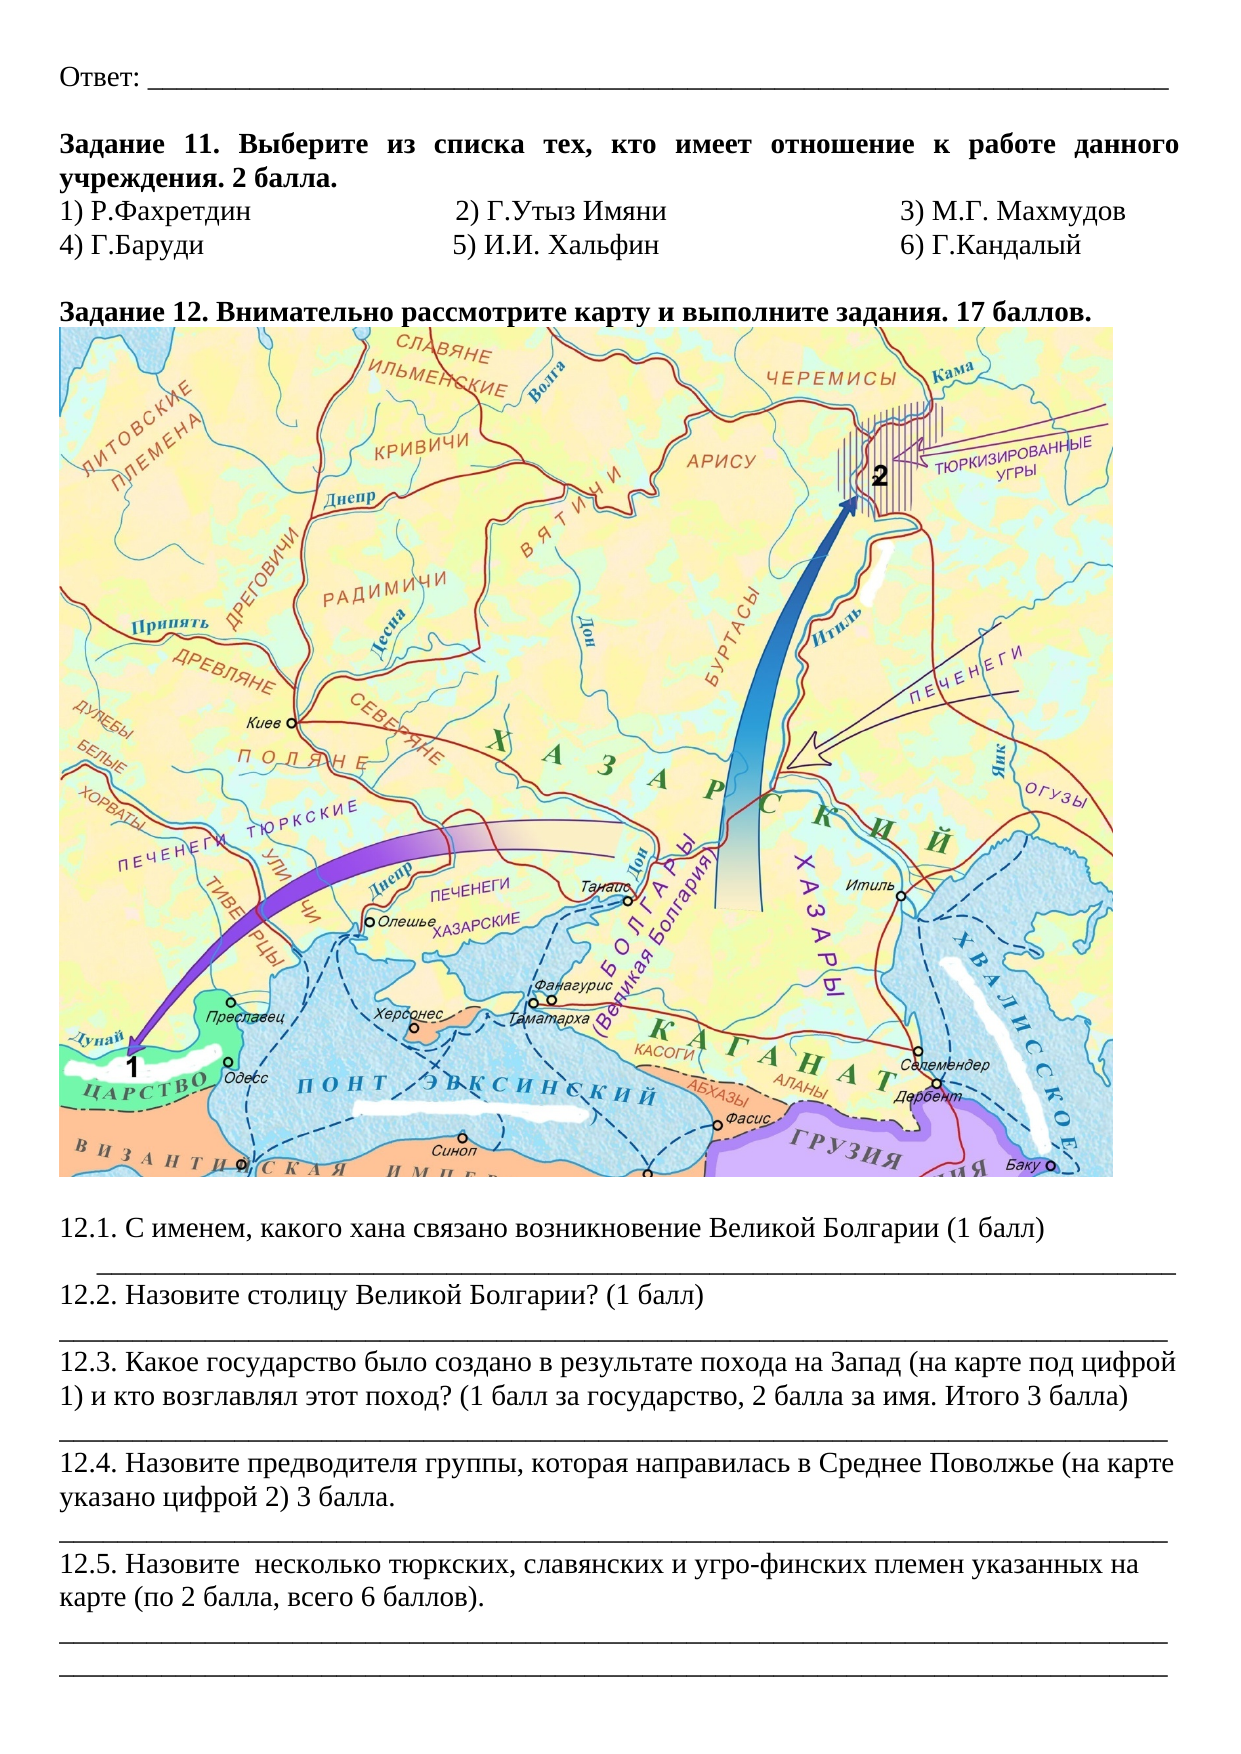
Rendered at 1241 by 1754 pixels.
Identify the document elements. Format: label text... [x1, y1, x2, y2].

text __________________________________________________________________________ [97, 1244, 1181, 1277]
text Задание 11. Выберите из списка тех, кто имеет отношение к работе данного учреждения. 2 балла. [59, 126, 1181, 193]
text 12.3. Какое государство было создано в результате похода на Запад (на карте под цифрой 1) и кто возглавлял этот поход? (1 балл за государство, 2 балла за имя. Итого 3 балла) [59, 1344, 1181, 1412]
text 12.1. С именем, какого хана связано возникновение Великой Болгарии (1 балл) [59, 1210, 1181, 1244]
picture [59, 327, 1113, 1177]
text Ответ: ______________________________________________________________________ [59, 59, 1181, 93]
text 12.4. Назовите предводителя группы, которая направилась в Среднее Поволжье (на карте указано цифрой 2) 3 балла. [59, 1445, 1181, 1512]
text 12.2. Назовите столицу Великой Болгарии? (1 балл) [59, 1277, 1181, 1311]
text ________________________________________________________________________________________________________________________________________________________ [59, 1613, 1181, 1680]
text ____________________________________________________________________________ [59, 1311, 1181, 1344]
text ____________________________________________________________________________ [59, 1412, 1181, 1445]
text 12.5. Назовите несколько тюркских, славянских и угро-финских племен указанных на карте (по 2 балла, всего 6 баллов). [59, 1546, 1181, 1613]
text 4) Г.Баруди 5) И.И. Хальфин 6) Г.Кандалый [59, 227, 1181, 260]
text ____________________________________________________________________________ [59, 1512, 1181, 1546]
text 1) Р.Фахретдин 2) Г.Утыз Имяни 3) М.Г. Махмудов [59, 193, 1181, 227]
